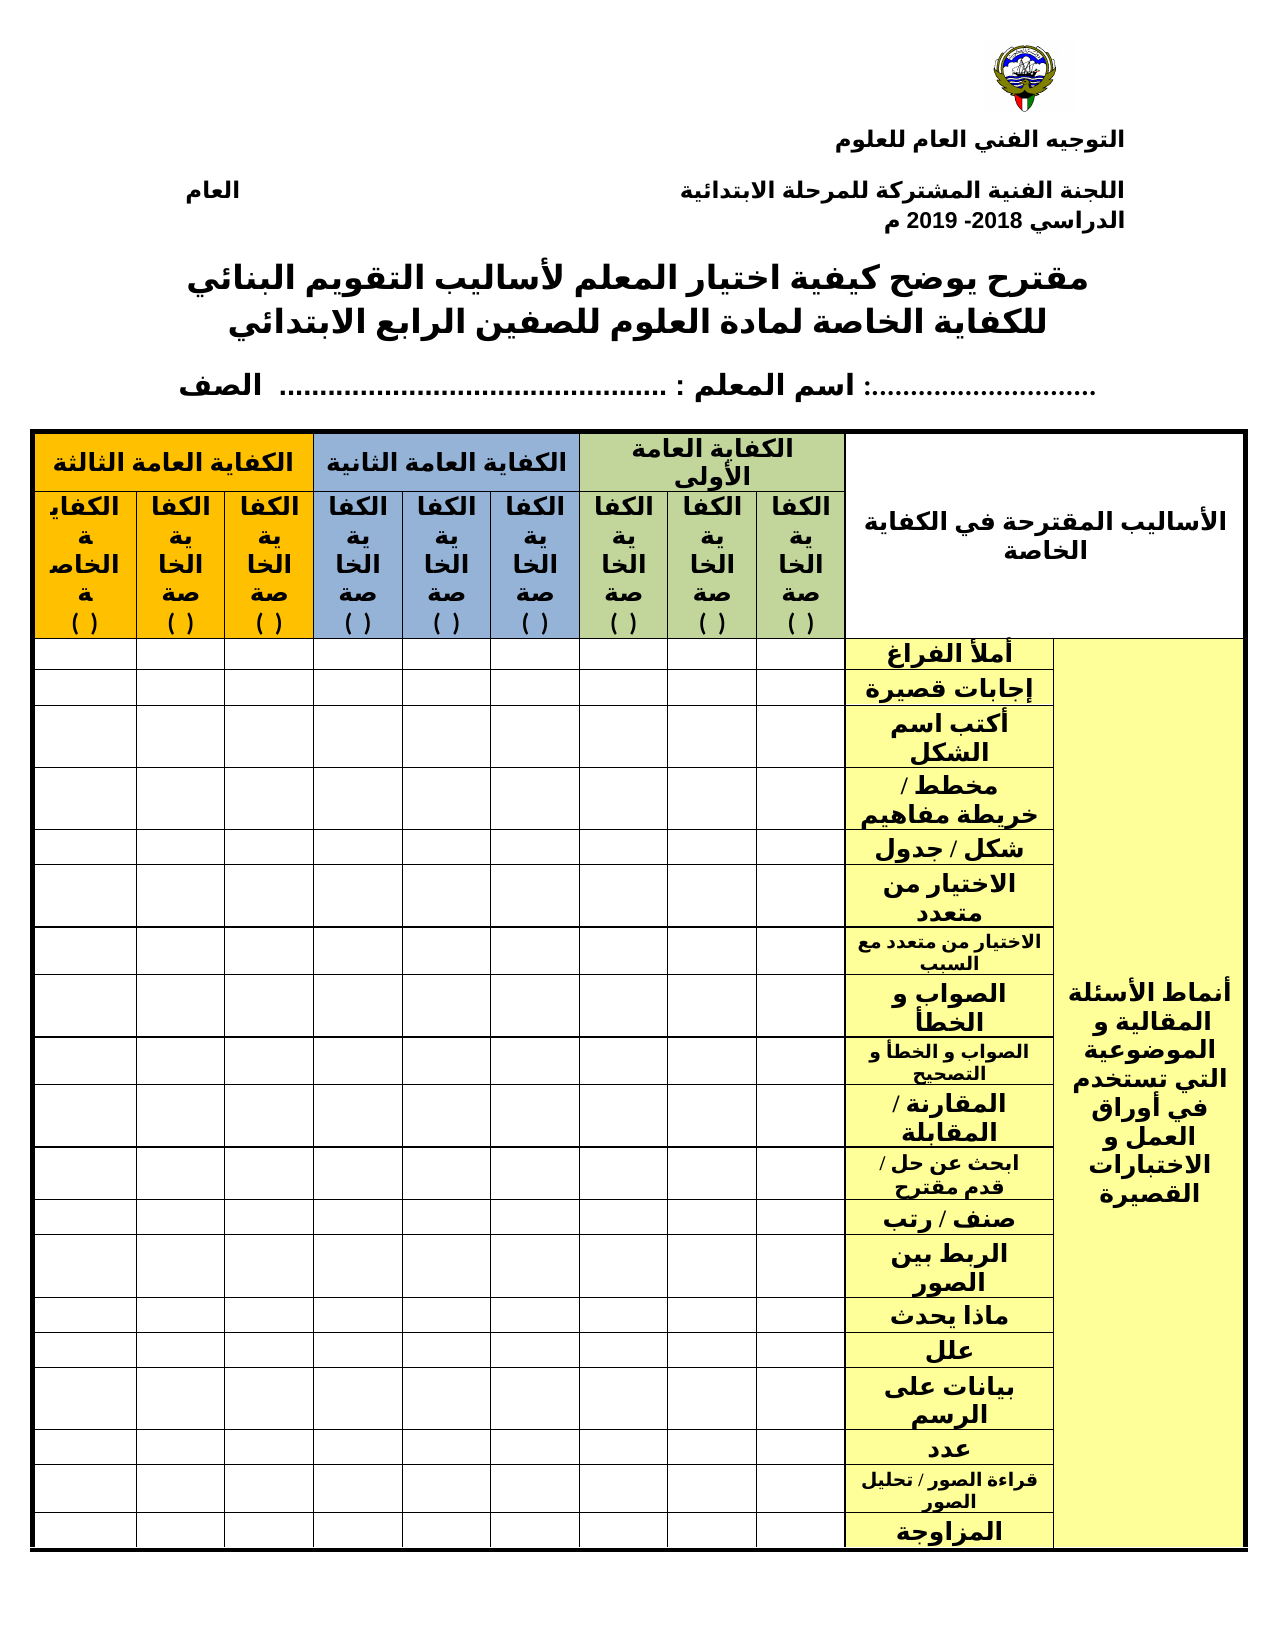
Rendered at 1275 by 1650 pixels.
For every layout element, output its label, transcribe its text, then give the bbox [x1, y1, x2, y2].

table_cell الكفاية الخاصة ( ) [137, 492, 224, 638]
table_cell [491, 1235, 579, 1297]
table_cell [35, 830, 136, 864]
table_cell [403, 639, 490, 669]
table_cell [35, 1465, 136, 1512]
table_cell علل [846, 1333, 1053, 1367]
table_cell [35, 1333, 136, 1367]
table_header الكفاية العامة الثالثة [35, 434, 313, 491]
table_cell [403, 1038, 490, 1084]
table_cell الكفاية الخاصة ( ) [35, 492, 136, 638]
table_cell [668, 865, 756, 926]
table_cell [314, 928, 402, 974]
table_cell [668, 975, 756, 1036]
table_cell الكفاية الخاصة ( ) [403, 492, 490, 638]
table_cell [757, 1465, 844, 1512]
table_cell [757, 1513, 844, 1547]
table_cell [137, 830, 224, 864]
table_cell [314, 1038, 402, 1084]
table_cell [225, 1148, 313, 1199]
table_cell [491, 1465, 579, 1512]
table_cell الكفاية الخاصة ( ) [225, 492, 313, 638]
table_cell [668, 768, 756, 829]
table_cell [137, 1200, 224, 1234]
table_cell [491, 1085, 579, 1146]
table_cell الكفاية الخاصة ( ) [491, 492, 579, 638]
table_header الكفاية العامة الثانية [314, 434, 579, 491]
table_cell ماذا يحدث [846, 1298, 1053, 1332]
table_cell الكفاية الخاصة ( ) [580, 492, 667, 638]
table_cell [137, 1465, 224, 1512]
table_cell [403, 928, 490, 974]
table_cell الاختيار من متعدد [846, 865, 1053, 926]
table_cell [757, 1235, 844, 1297]
table_cell [580, 1368, 667, 1429]
table_cell [314, 768, 402, 829]
table_cell [137, 1298, 224, 1332]
table_cell [580, 865, 667, 926]
table_cell [491, 706, 579, 767]
table_cell [668, 1513, 756, 1547]
table_cell [35, 1235, 136, 1297]
table_cell [35, 975, 136, 1036]
table_cell [225, 1333, 313, 1367]
table_cell [403, 670, 490, 704]
table_cell [580, 928, 667, 974]
table_cell [403, 1465, 490, 1512]
text مقترح يوضح كيفية اختيار المعلم لأساليب التقويم البنائي للكفاية الخاصة لمادة العلوم للصفين الرابع الابتدائي [150, 258, 1125, 341]
table_cell [403, 865, 490, 926]
table_cell [35, 1298, 136, 1332]
table_cell [491, 1148, 579, 1199]
table_cell [314, 1148, 402, 1199]
table_cell [668, 830, 756, 864]
table_cell [225, 1038, 313, 1084]
table_cell [580, 639, 667, 669]
table_cell الصواب و الخطأ و التصحيح [846, 1038, 1053, 1084]
table_cell [225, 1465, 313, 1512]
table_cell مخطط / خريطة مفاهيم [846, 768, 1053, 829]
table_cell [314, 1465, 402, 1512]
table_cell [35, 865, 136, 926]
table_cell [403, 1513, 490, 1547]
table_cell [314, 1430, 402, 1464]
table_cell [757, 706, 844, 767]
table_cell [757, 1038, 844, 1084]
table_cell [314, 865, 402, 926]
table_cell [403, 1200, 490, 1234]
table_cell [403, 1333, 490, 1367]
table_cell [137, 1148, 224, 1199]
table_cell [137, 670, 224, 704]
table_cell [757, 1148, 844, 1199]
table_cell [403, 975, 490, 1036]
table_cell [35, 1148, 136, 1199]
table_cell [403, 1298, 490, 1332]
table_cell [668, 1298, 756, 1332]
table_cell شكل / جدول [846, 830, 1053, 864]
table_cell [35, 928, 136, 974]
table_cell أكتب اسم الشكل [846, 706, 1053, 767]
table_cell أنماط الأسئلة المقالية و الموضوعية التي تستخدم في أوراق العمل و الاختبارات القصيرة [1054, 639, 1243, 1547]
table_cell [314, 1333, 402, 1367]
table_cell [580, 975, 667, 1036]
table_cell [314, 1368, 402, 1429]
table_cell الصواب و الخطأ [846, 975, 1053, 1036]
table_cell [580, 1298, 667, 1332]
table_cell [225, 1513, 313, 1547]
table_cell [668, 1085, 756, 1146]
table_cell [757, 639, 844, 669]
table_cell [580, 1465, 667, 1512]
table_cell المزاوجة [846, 1513, 1053, 1547]
table_cell [314, 639, 402, 669]
table_cell [137, 1333, 224, 1367]
table_cell الكفاية الخاصة ( ) [314, 492, 402, 638]
table_cell [491, 1333, 579, 1367]
table_cell [580, 1513, 667, 1547]
table_cell [137, 639, 224, 669]
table_cell [757, 768, 844, 829]
table_cell [491, 865, 579, 926]
table_cell [491, 1513, 579, 1547]
table_cell صنف / رتب [846, 1200, 1053, 1234]
table_cell [668, 639, 756, 669]
table_cell [225, 1235, 313, 1297]
table_cell [314, 670, 402, 704]
table_cell [137, 865, 224, 926]
table_cell [757, 928, 844, 974]
table_cell الربط بين الصور [846, 1235, 1053, 1297]
table_cell [35, 670, 136, 704]
table_cell [668, 1235, 756, 1297]
table_cell [491, 639, 579, 669]
table_cell [757, 1298, 844, 1332]
table_cell [491, 1298, 579, 1332]
table_cell [314, 706, 402, 767]
table_cell [314, 975, 402, 1036]
table_cell [580, 1430, 667, 1464]
table_cell بيانات على الرسم [846, 1368, 1053, 1429]
table_cell [668, 1430, 756, 1464]
table_cell [491, 768, 579, 829]
table_cell قراءة الصور / تحليل الصور [846, 1465, 1053, 1512]
table_cell [403, 706, 490, 767]
table_cell [757, 670, 844, 704]
table_cell [757, 1430, 844, 1464]
table_cell [580, 1148, 667, 1199]
table_cell [137, 768, 224, 829]
table_cell [403, 830, 490, 864]
table_cell [403, 1085, 490, 1146]
table_cell [491, 830, 579, 864]
table_cell [757, 830, 844, 864]
table_cell [137, 928, 224, 974]
table_cell [491, 670, 579, 704]
table_cell [668, 706, 756, 767]
table_cell [403, 1148, 490, 1199]
table_cell [580, 706, 667, 767]
table_cell [225, 975, 313, 1036]
table_cell [225, 1085, 313, 1146]
table_cell [225, 1430, 313, 1464]
table_cell [580, 1085, 667, 1146]
table_cell [757, 1333, 844, 1367]
table_cell [580, 768, 667, 829]
table_cell [225, 670, 313, 704]
table_cell [314, 830, 402, 864]
table_cell [225, 639, 313, 669]
table_cell [225, 830, 313, 864]
table_cell [137, 706, 224, 767]
table_cell [225, 706, 313, 767]
table_cell [403, 1368, 490, 1429]
table_cell [225, 865, 313, 926]
table_cell [137, 1430, 224, 1464]
table_cell [314, 1200, 402, 1234]
table_cell [35, 639, 136, 669]
table_cell [35, 1085, 136, 1146]
table_cell [314, 1085, 402, 1146]
table_cell المقارنة / المقابلة [846, 1085, 1053, 1146]
table_cell [35, 1368, 136, 1429]
table_cell [225, 1200, 313, 1234]
table_cell [668, 670, 756, 704]
table_cell [668, 1148, 756, 1199]
table_cell [580, 1200, 667, 1234]
table_cell إجابات قصيرة [846, 670, 1053, 704]
table_cell [225, 1298, 313, 1332]
table_cell [491, 1038, 579, 1084]
table_cell [757, 1200, 844, 1234]
table_cell [225, 768, 313, 829]
table_cell [491, 1430, 579, 1464]
table_cell أملأ الفراغ [846, 639, 1053, 669]
table_cell [580, 1333, 667, 1367]
table_cell [137, 1085, 224, 1146]
table_cell ابحث عن حل / قدم مقترح [846, 1148, 1053, 1199]
table_cell [668, 1333, 756, 1367]
table_cell [491, 928, 579, 974]
table_cell الاختيار من متعدد مع السبب [846, 928, 1053, 974]
table_cell [491, 975, 579, 1036]
table_cell الكفاية الخاصة ( ) [757, 492, 844, 638]
table_cell [580, 1038, 667, 1084]
table_cell [668, 1200, 756, 1234]
table_cell [35, 768, 136, 829]
table_cell [137, 1513, 224, 1547]
table_cell [757, 1085, 844, 1146]
text اسم المعلم : ................................................ الصف :............................. [150, 367, 1125, 403]
table_cell [314, 1513, 402, 1547]
table_cell [225, 1368, 313, 1429]
table_cell [137, 1368, 224, 1429]
table_cell [403, 768, 490, 829]
table_cell [137, 1038, 224, 1084]
table_cell [137, 975, 224, 1036]
table_cell [491, 1368, 579, 1429]
table_header الكفاية العامة الأولى [580, 434, 844, 491]
table_cell [580, 670, 667, 704]
table_cell [580, 1235, 667, 1297]
table_cell [757, 975, 844, 1036]
table_cell [403, 1235, 490, 1297]
table_cell [137, 1235, 224, 1297]
table_cell [491, 1200, 579, 1234]
table_cell [403, 1430, 490, 1464]
table_cell [35, 1038, 136, 1084]
table_cell [35, 1513, 136, 1547]
table_header الأساليب المقترحة في الكفاية الخاصة [846, 434, 1243, 638]
table_cell [757, 1368, 844, 1429]
table_cell الكفاية الخاصة ( ) [668, 492, 756, 638]
table_cell [757, 865, 844, 926]
table_cell [35, 706, 136, 767]
table_cell [314, 1298, 402, 1332]
table_cell عدد [846, 1430, 1053, 1464]
table_cell [35, 1200, 136, 1234]
picture [982, 40, 1076, 113]
table_cell [35, 1430, 136, 1464]
table_cell [668, 1368, 756, 1429]
table_cell [225, 928, 313, 974]
table_cell [668, 1465, 756, 1512]
table_cell [314, 1235, 402, 1297]
table_cell [668, 1038, 756, 1084]
table_cell [668, 928, 756, 974]
table_cell [580, 830, 667, 864]
